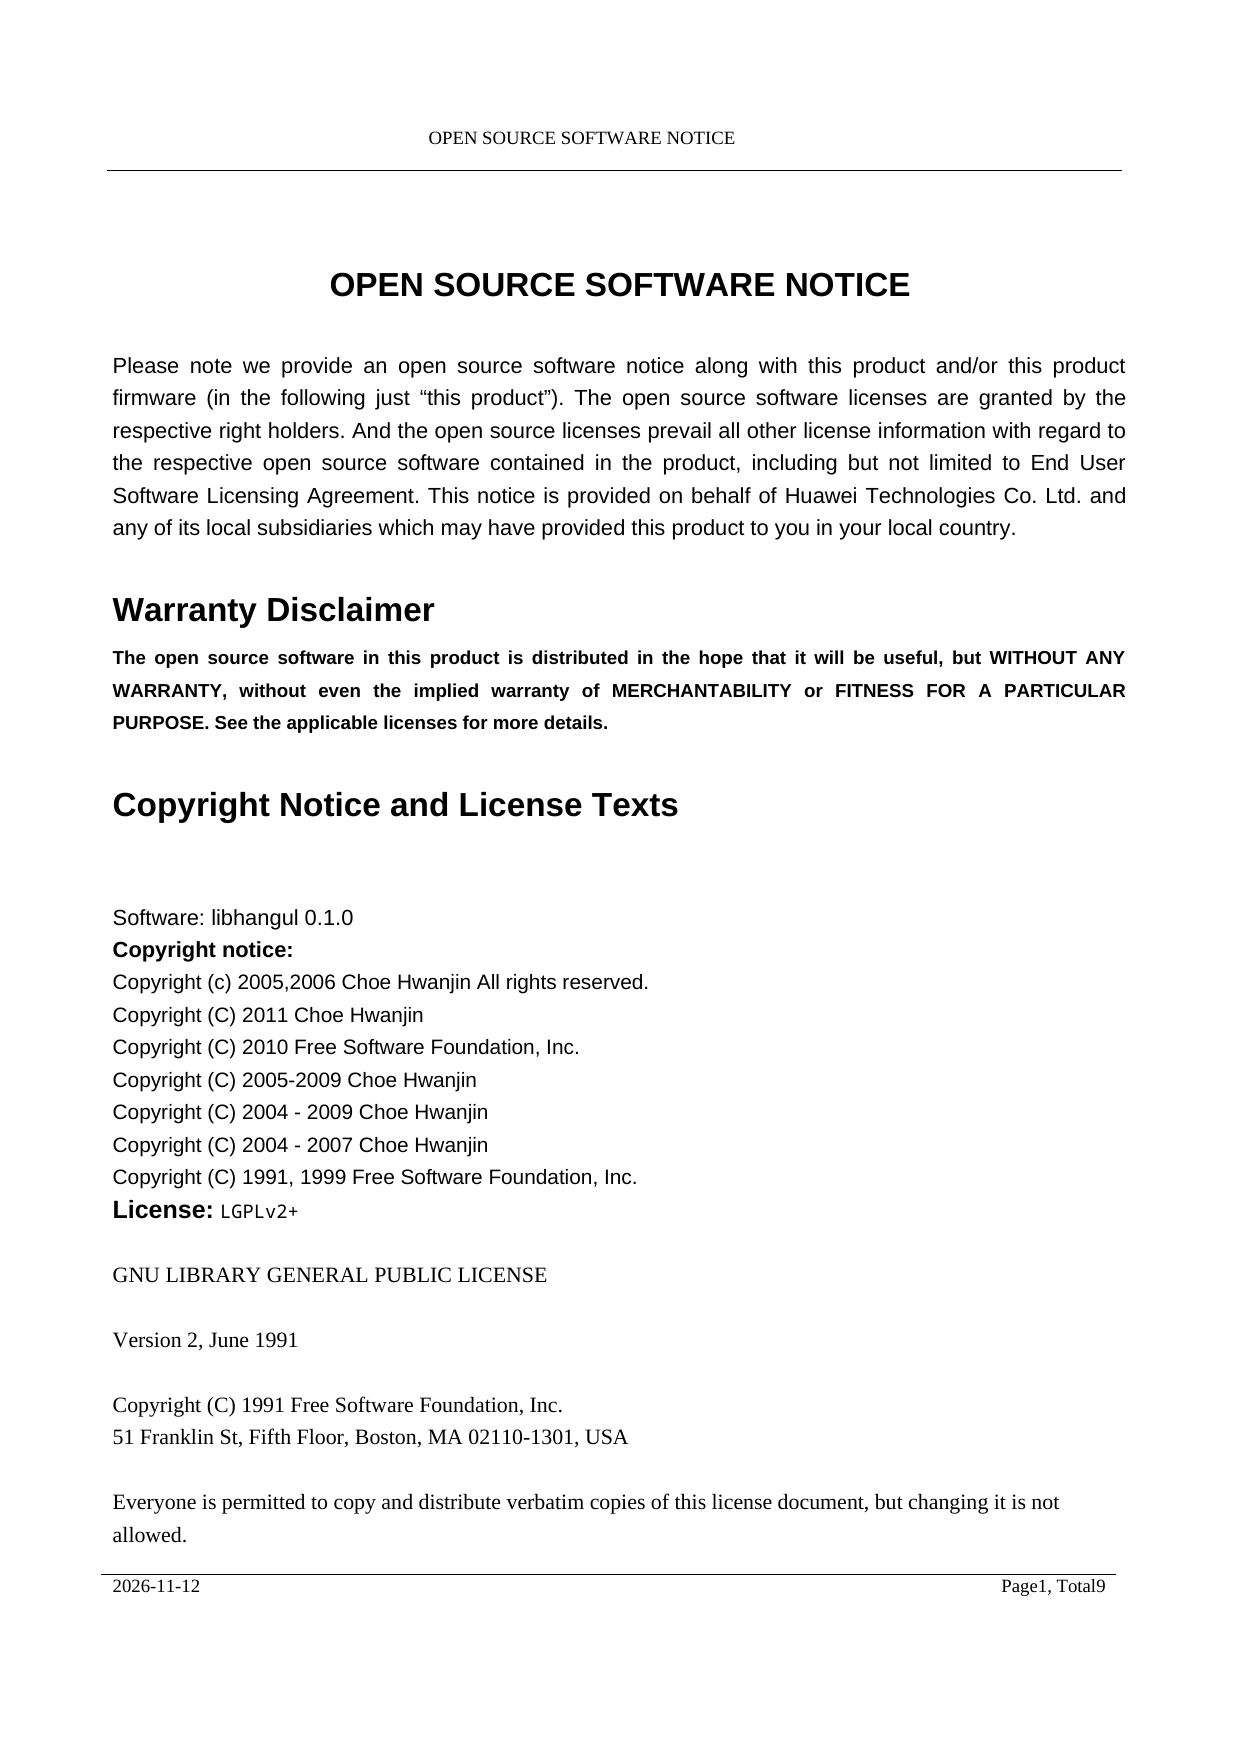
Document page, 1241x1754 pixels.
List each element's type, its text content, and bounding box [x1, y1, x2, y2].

text Copyright (C) 2004 - 2007 Choe Hwanjin [112, 1128, 1128, 1161]
text Warranty Disclaimer [112, 576, 1128, 641]
text Software: libhangul 0.1.0 [112, 901, 1128, 933]
text Copyright (c) 2005,2006 Choe Hwanjin All rights reserved. [112, 966, 1128, 998]
text Copyright notice: [112, 933, 1128, 966]
text Copyright (C) 2005-2009 Choe Hwanjin [112, 1063, 1128, 1096]
text Copyright (C) 2004 - 2009 Choe Hwanjin [112, 1096, 1128, 1128]
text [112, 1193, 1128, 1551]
text Copyright (C) 1991, 1999 Free Software Foundation, Inc. [112, 1161, 1128, 1193]
text Please note we provide an open source software notice along with this product and/or this product firmware (in the following just “this product”). The open source software licenses are granted by the respective right holders. And the open source licenses prevail all other license information with regard to the respective open source software contained in the product, including but not limited to End User Software Licensing Agreement. This notice is provided on behalf of Huawei Technologies Co. Ltd. and any of its local subsidiaries which may have provided this product to you in your local country. [112, 349, 1128, 544]
text Copyright (C) 2011 Choe Hwanjin [112, 998, 1128, 1031]
text Copyright (C) 2010 Free Software Foundation, Inc. [112, 1031, 1128, 1063]
text OPEN SOURCE SOFTWARE NOTICE [112, 251, 1128, 316]
text The open source software in this product is distributed in the hope that it will be useful, but WITHOUT ANY WARRANTY, without even the implied warranty of MERCHANTABILITY or FITNESS FOR A PARTICULAR PURPOSE. See the applicable licenses for more details. [112, 641, 1128, 739]
text Copyright Notice and License Texts [112, 771, 1128, 836]
